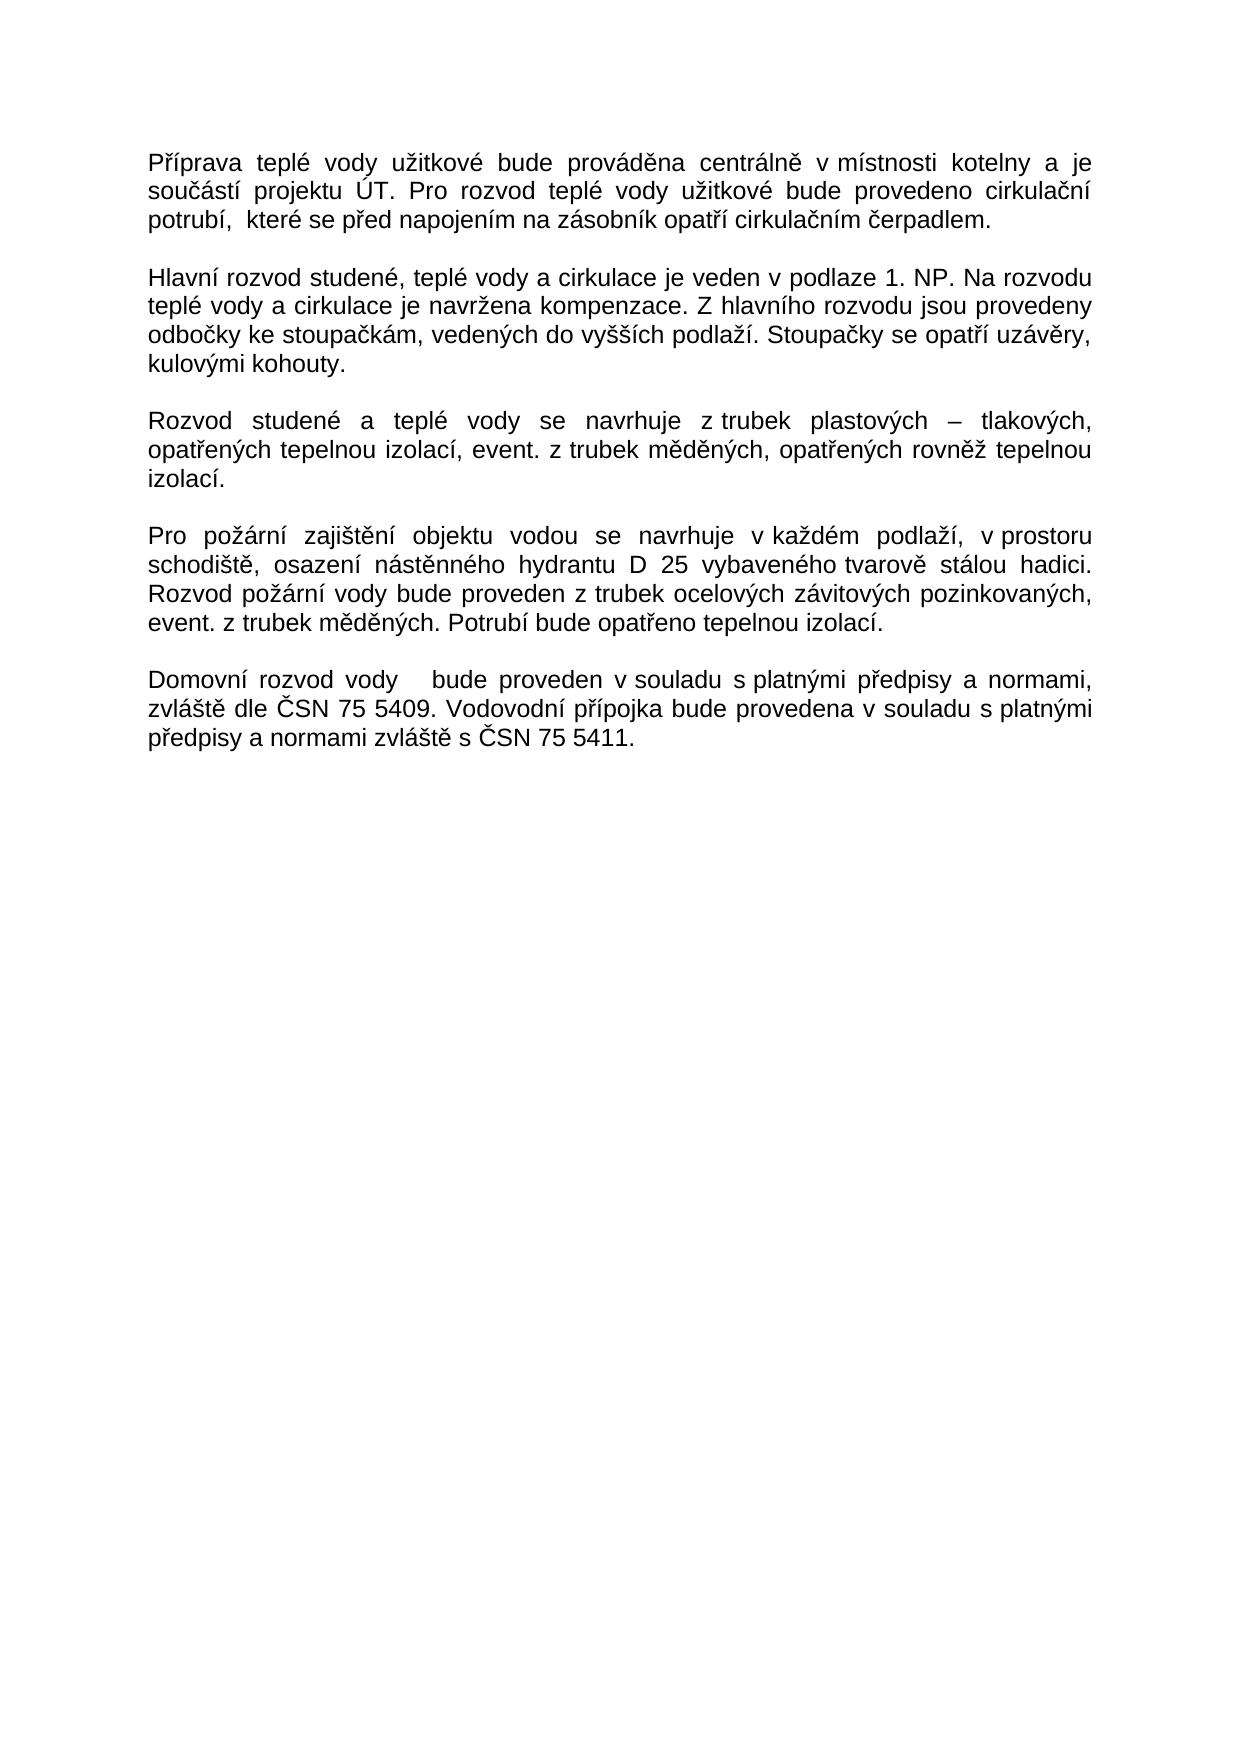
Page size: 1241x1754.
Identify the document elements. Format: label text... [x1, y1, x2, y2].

text Rozvod studené a teplé vody se navrhuje z trubek plastových – tlakových, opatřených tepelnou izolací, event. z trubek měděných, opatřených rovněž tepelnou izolací. [148, 406, 1093, 493]
text Pro požární zajištění objektu vodou se navrhuje v každém podlaží, v prostoru schodiště, osazení nástěnného hydrantu D 25 vybaveného tvarově stálou hadici. Rozvod požární vody bude proveden z trubek ocelových závitových pozinkovaných, event. z trubek měděných. Potrubí bude opatřeno tepelnou izolací. [148, 521, 1093, 636]
text Domovní rozvod vody bude proveden v souladu s platnými předpisy a normami, zvláště dle ČSN 75 5409. Vodovodní přípojka bude provedena v souladu s platnými předpisy a normami zvláště s ČSN 75 5411. [148, 665, 1093, 751]
text Příprava teplé vody užitkové bude prováděna centrálně v místnosti kotelny a je součástí projektu ÚT. Pro rozvod teplé vody užitkové bude provedeno cirkulační potrubí, které se před napojením na zásobník opatří cirkulačním čerpadlem. [148, 148, 1093, 234]
text Hlavní rozvod studené, teplé vody a cirkulace je veden v podlaze 1. NP. Na rozvodu teplé vody a cirkulace je navržena kompenzace. Z hlavního rozvodu jsou provedeny odbočky ke stoupačkám, vedených do vyšších podlaží. Stoupačky se opatří uzávěry, kulovými kohouty. [148, 263, 1093, 378]
